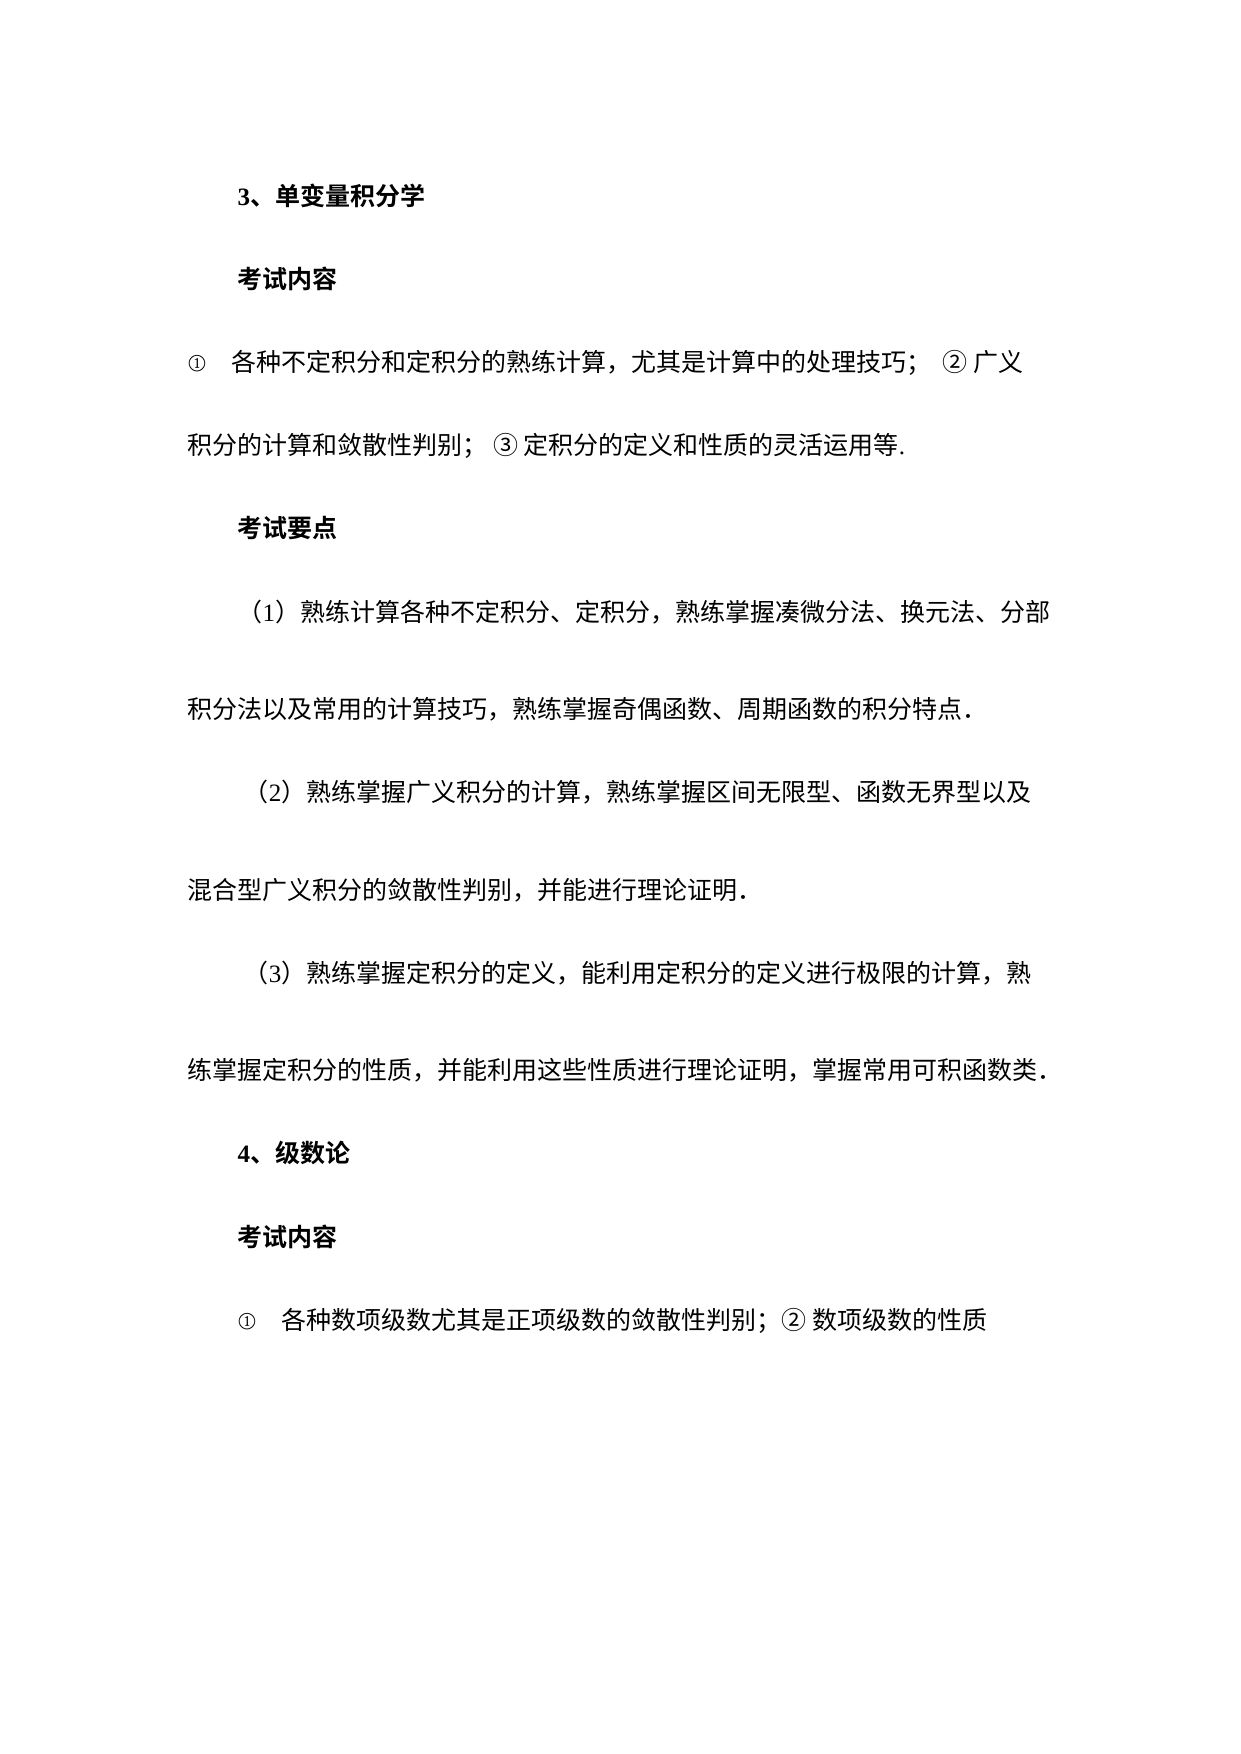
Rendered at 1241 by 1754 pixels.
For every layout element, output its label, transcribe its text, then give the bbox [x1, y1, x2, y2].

text 考试内容 [187, 245, 1053, 310]
text 3、单变量积分学 [187, 162, 1053, 227]
text 积分的计算和敛散性判别； ③ 定积分的定义和性质的灵活运用等. [187, 411, 1053, 476]
text 4、级数论 [187, 1119, 1053, 1184]
text 考试要点 [187, 494, 1053, 559]
list 各种数项级数尤其是正项级数的敛散性判别；② 数项级数的性质 [237, 1286, 1053, 1351]
text （3）熟练掌握定积分的定义，能利用定积分的定义进行极限的计算，熟练掌握定积分的性质，并能利用这些性质进行理论证明，掌握常用可积函数类． [187, 939, 1053, 1101]
text 考试内容 [187, 1203, 1053, 1268]
text （2）熟练掌握广义积分的计算，熟练掌握区间无限型、函数无界型以及混合型广义积分的敛散性判别，并能进行理论证明． [187, 758, 1053, 921]
text （1）熟练计算各种不定积分、定积分，熟练掌握凑微分法、换元法、分部积分法以及常用的计算技巧，熟练掌握奇偶函数、周期函数的积分特点． [187, 578, 1053, 740]
list 各种不定积分和定积分的熟练计算，尤其是计算中的处理技巧； ② 广义 [187, 328, 1053, 393]
